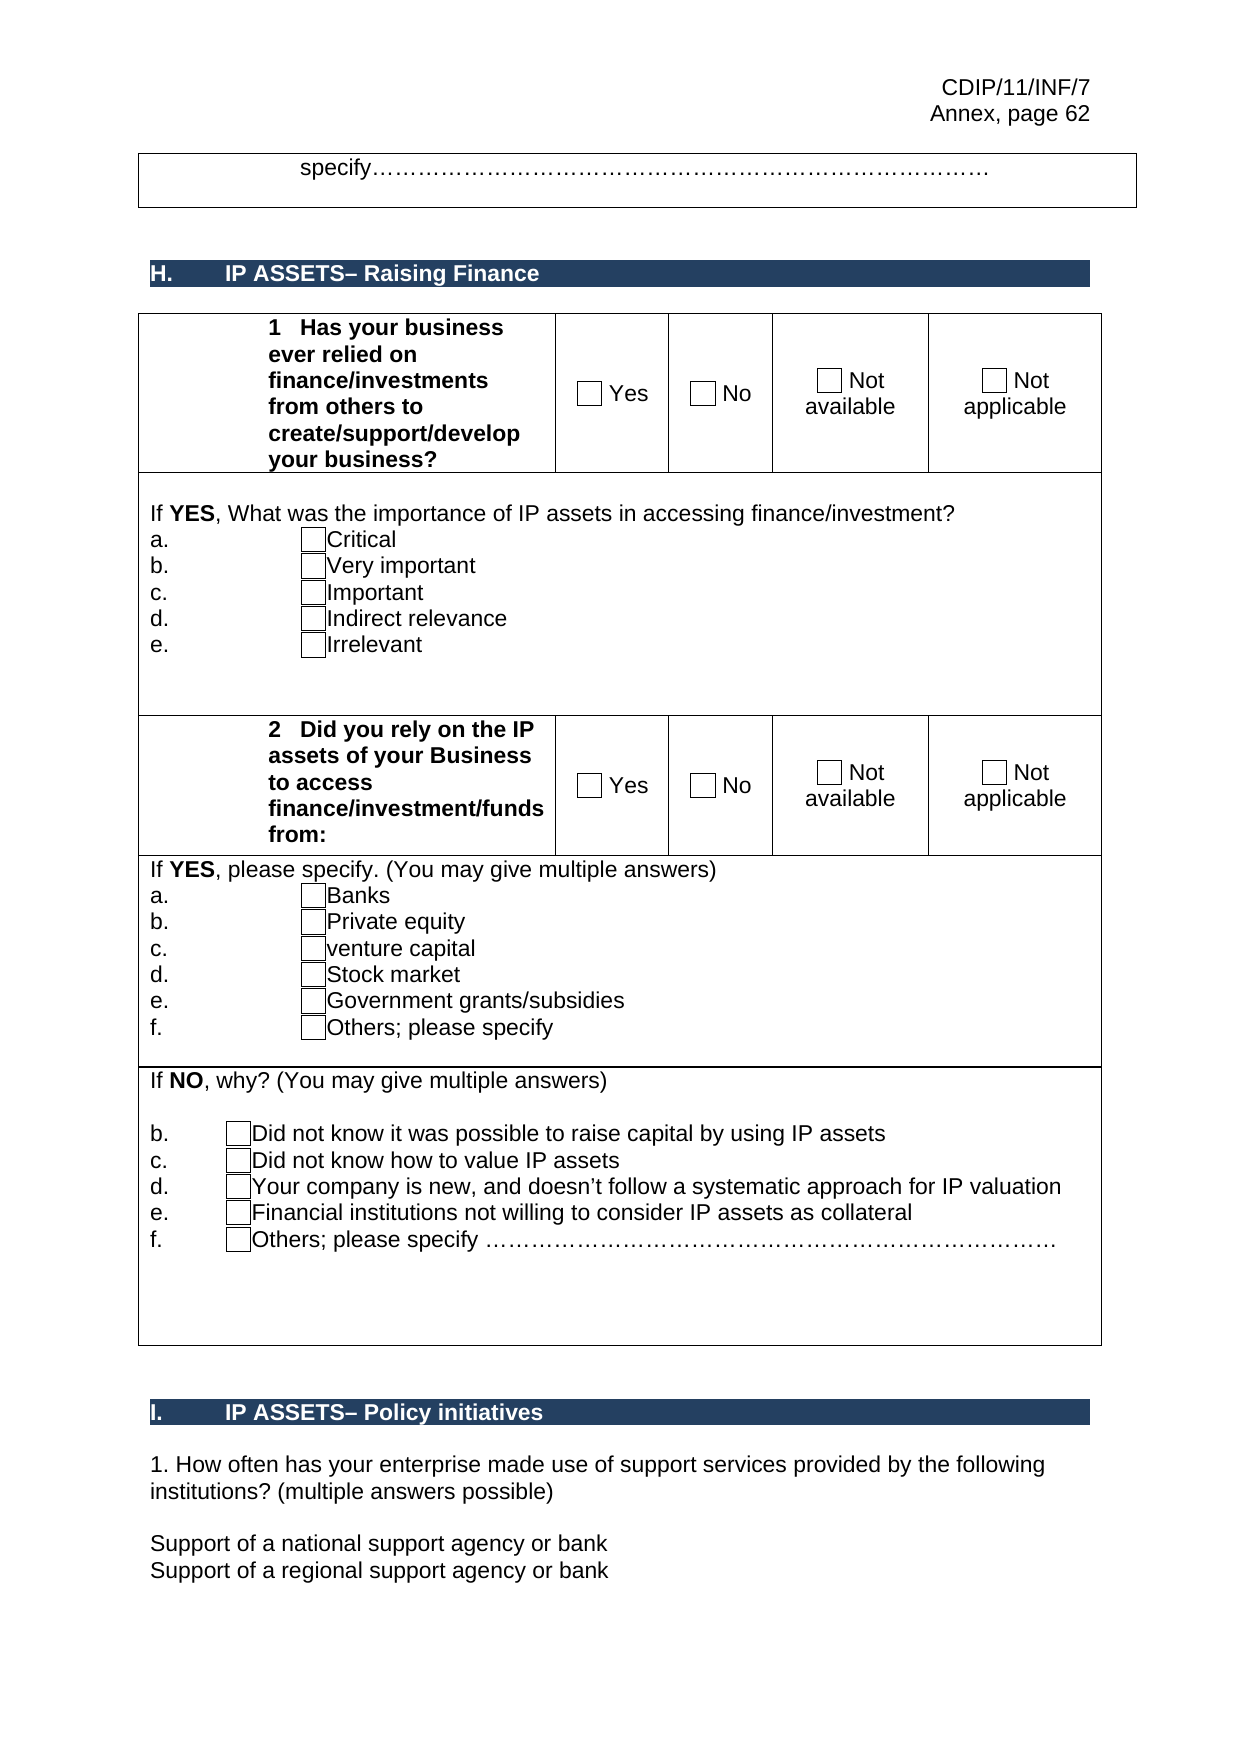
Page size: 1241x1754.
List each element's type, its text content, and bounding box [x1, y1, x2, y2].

table_cell If YES, please specify. (You may give multiple answers) Banks Private equity venture capital Stock market Government grants/subsidies Others; please specify [139, 856, 1101, 1066]
table_header Not applicable [929, 314, 1101, 472]
table_header No [669, 314, 772, 472]
table_cell Yes [556, 716, 668, 854]
table_cell Not applicable [929, 716, 1101, 854]
table_header Not available [773, 314, 928, 472]
table_header Yes [556, 314, 668, 472]
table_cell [139, 154, 1136, 207]
text 1. How often has your enterprise made use of support services provided by the following institutions? (multiple answers possible) [150, 1451, 1090, 1504]
text Support of a regional support agency or bank [150, 1557, 1090, 1583]
table_cell Did you rely on the IP assets of your Business to access finance/investment/funds from: [139, 716, 555, 854]
table_header Has your business ever relied on finance/investments from others to create/support/develop your business? [139, 314, 555, 472]
table_cell If NO, why? (You may give multiple answers) Did not know it was possible to raise capital by using IP assets Did not know how to value IP assets Your company is new, and doesn’t follow a systematic approach for IP valuation Financial institutions not willing to consider IP assets as collateral Others; please specify ………………………………………………………………… [139, 1068, 1101, 1345]
table_cell If YES, What was the importance of IP assets in accessing finance/investment? Critical Very important Important Indirect relevance Irrelevant [139, 473, 1101, 715]
list IP ASSETS– Policy initiatives [150, 1399, 1090, 1425]
list IP ASSETS– Raising Finance [150, 260, 1090, 287]
table_cell No [669, 716, 772, 854]
table_cell Not available [773, 716, 928, 854]
text Support of a national support agency or bank [150, 1530, 1090, 1557]
